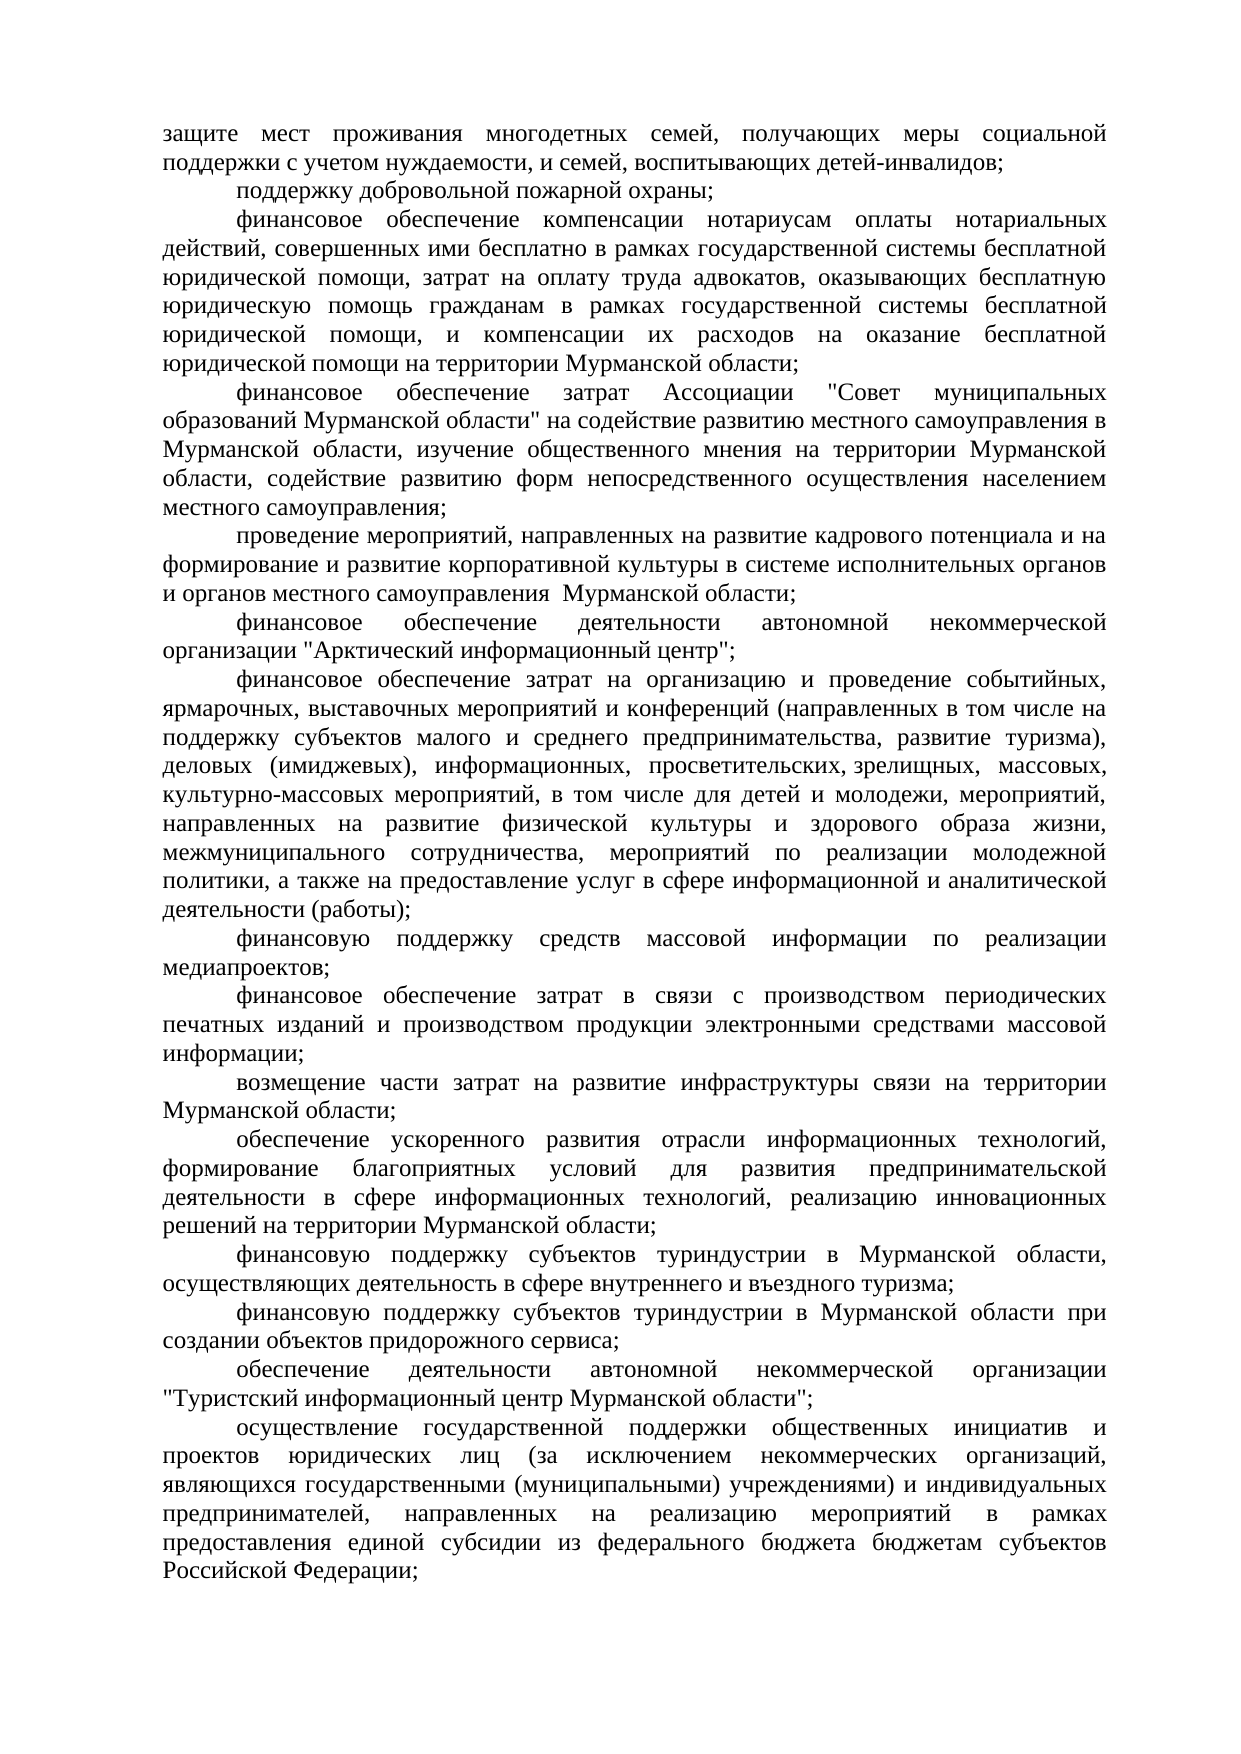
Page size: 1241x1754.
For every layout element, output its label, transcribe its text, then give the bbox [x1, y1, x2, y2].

text осуществление государственной поддержки общественных инициатив и проектов юридических лиц (за исключением некоммерческих организаций, являющихся государственными (муниципальными) учреждениями) и индивидуальных предпринимателей, направленных на реализацию мероприятий в рамках предоставления единой субсидии из федерального бюджета бюджетам субъектов Российской Федерации; [162, 1412, 1107, 1584]
text возмещение части затрат на развитие инфраструктуры связи на территории Мурманской области; [162, 1067, 1107, 1124]
text финансовое обеспечение компенсации нотариусам оплаты нотариальных действий, совершенных ими бесплатно в рамках государственной системы бесплатной юридической помощи, затрат на оплату труда адвокатов, оказывающих бесплатную юридическую помощь гражданам в рамках государственной системы бесплатной юридической помощи, и компенсации их расходов на оказание бесплатной юридической помощи на территории Мурманской области; [162, 204, 1107, 377]
text поддержку добровольной пожарной охраны; [162, 176, 1107, 204]
text проведение мероприятий, направленных на развитие кадрового потенциала и на формирование и развитие корпоративной культуры в системе исполнительных органов и органов местного самоуправления Мурманской области; [162, 521, 1107, 607]
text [162, 118, 1107, 176]
text обеспечение деятельности автономной некоммерческой организации "Туристский информационный центр Мурманской области"; [162, 1354, 1107, 1412]
text финансовое обеспечение деятельности автономной некоммерческой организации "Арктический информационный центр"; [162, 607, 1107, 664]
text обеспечение ускоренного развития отрасли информационных технологий, формирование благоприятных условий для развития предпринимательской деятельности в сфере информационных технологий, реализацию инновационных решений на территории Мурманской области; [162, 1124, 1107, 1239]
text финансовое обеспечение затрат в связи с производством периодических печатных изданий и производством продукции электронными средствами массовой информации; [162, 981, 1107, 1067]
text финансовую поддержку субъектов туриндустрии в Мурманской области, осуществляющих деятельность в сфере внутреннего и въездного туризма; [162, 1239, 1107, 1297]
text финансовую поддержку субъектов туриндустрии в Мурманской области при создании объектов придорожного сервиса; [162, 1297, 1107, 1354]
text финансовую поддержку средств массовой информации по реализации медиапроектов; [162, 923, 1107, 981]
text финансовое обеспечение затрат Ассоциации "Совет муниципальных образований Мурманской области" на содействие развитию местного самоуправления в Мурманской области, изучение общественного мнения на территории Мурманской области, содействие развитию форм непосредственного осуществления населением местного самоуправления; [162, 377, 1107, 521]
text финансовое обеспечение затрат на организацию и проведение событийных, ярмарочных, выставочных мероприятий и конференций (направленных в том числе на поддержку субъектов малого и среднего предпринимательства, развитие туризма), деловых (имиджевых), информационных, просветительских, зрелищных, массовых, культурно-массовых мероприятий, в том числе для детей и молодежи, мероприятий, направленных на развитие физической культуры и здорового образа жизни, межмуниципального сотрудничества, мероприятий по реализации молодежной политики, а также на предоставление услуг в сфере информационной и аналитической деятельности (работы); [162, 664, 1107, 923]
